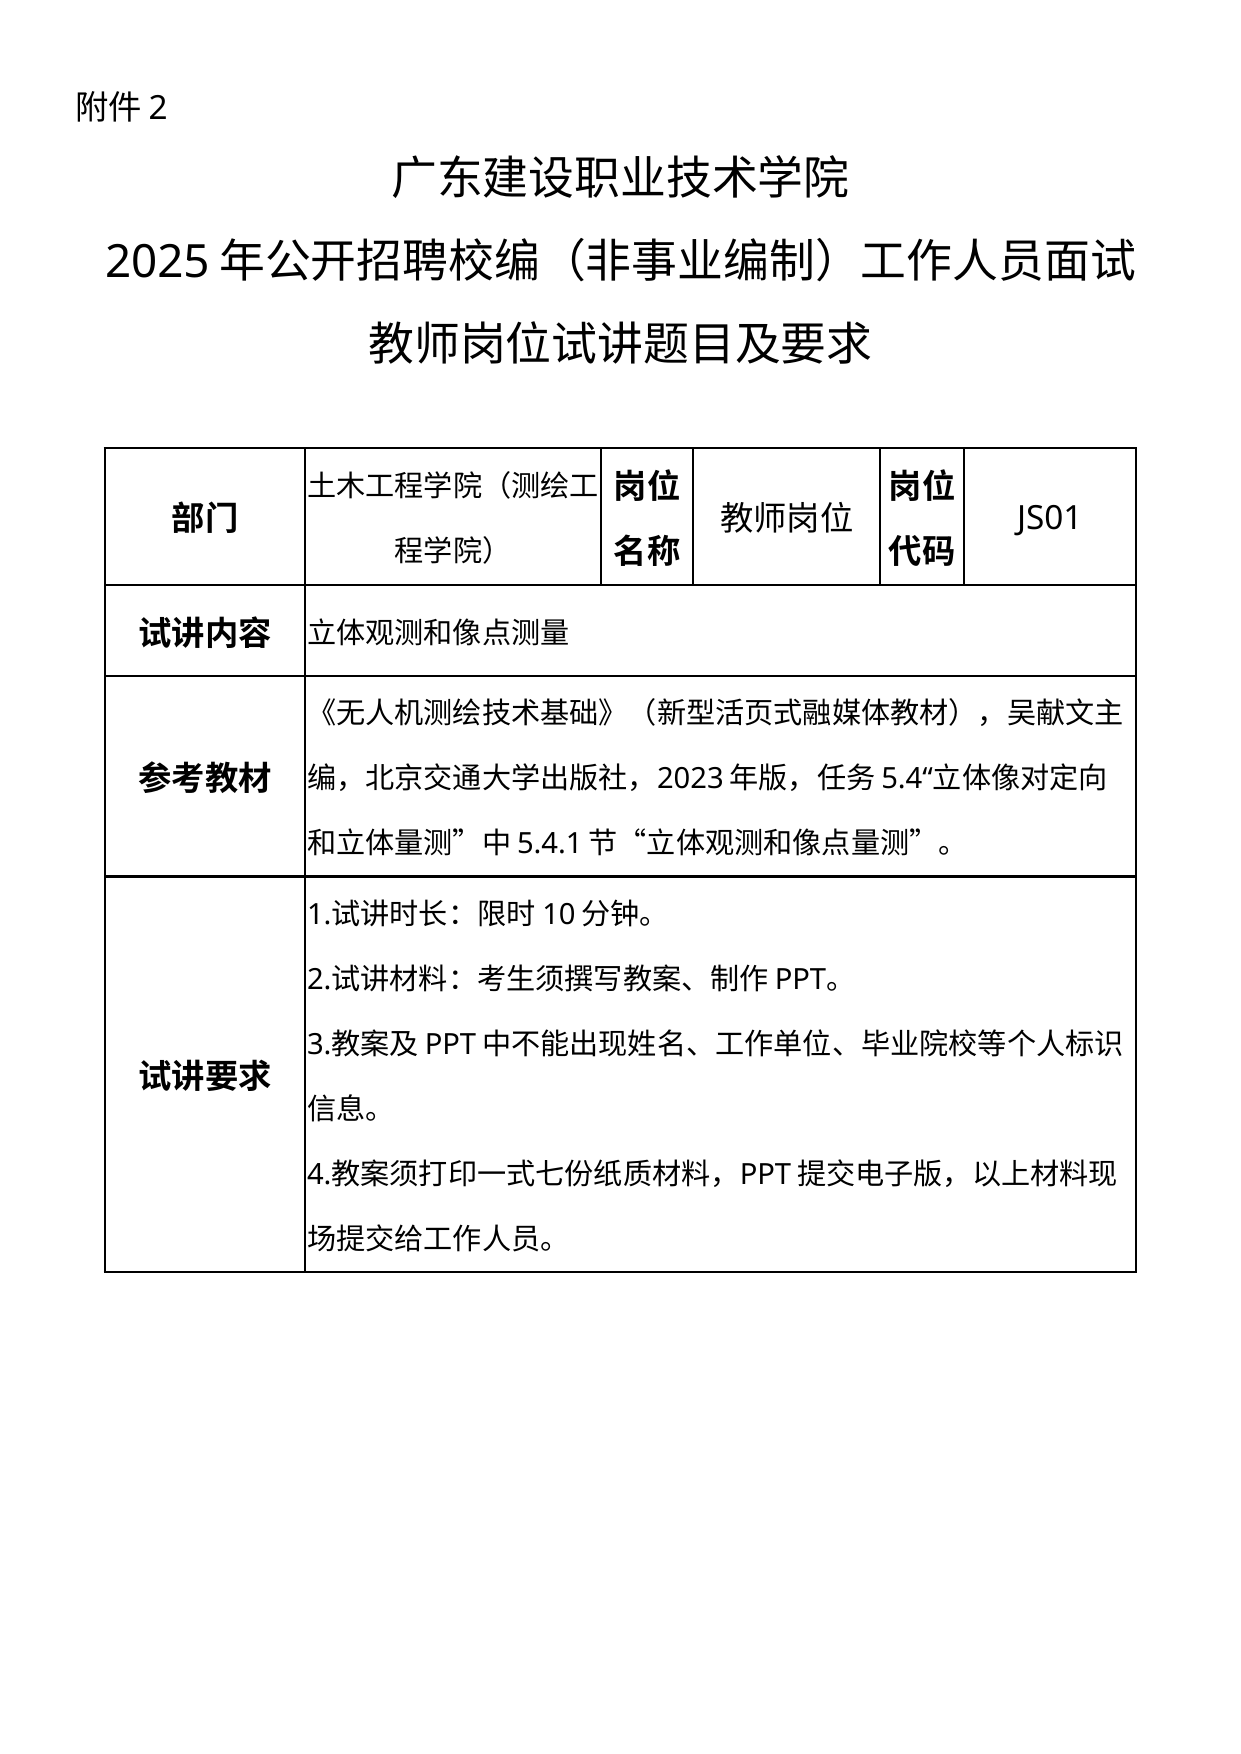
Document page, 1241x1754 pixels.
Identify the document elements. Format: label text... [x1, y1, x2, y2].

text 广东建设职业技术学院 [75, 141, 1165, 208]
table_header 岗位代码 [881, 449, 963, 584]
text 附件2 [75, 81, 1165, 129]
table_cell 立体观测和像点测量 [306, 586, 1135, 675]
table_header 岗位名称 [602, 449, 692, 584]
table_cell 试讲内容 [106, 586, 304, 675]
table_header JS01 [965, 449, 1135, 584]
table_header 部门 [106, 449, 304, 584]
table_cell 1.试讲时长：限时 10分钟。 2.试讲材料：考生须撰写教案、制作PPT。 3.教案及PPT中不能出现姓名、工作单位、毕业院校等个人标识信息。 4.教案须打印一式七份纸质材料，PPT提交电子版，以上材料现场提交给工作人员。 [306, 878, 1135, 1271]
table_cell 《无人机测绘技术基础》（新型活页式融媒体教材），吴献文主编，北京交通大学出版社，2023年版，任务5.4“立体像对定向和立体量测”中5.4.1节“立体观测和像点量测”。 [306, 677, 1135, 875]
text 2025年公开招聘校编（非事业编制）工作人员面试 [75, 224, 1165, 291]
table_header 教师岗位 [694, 449, 879, 584]
table_cell 试讲要求 [106, 878, 304, 1271]
table_cell 参考教材 [106, 677, 304, 875]
table_header 土木工程学院（测绘工程学院） [306, 449, 600, 584]
text 教师岗位试讲题目及要求 [75, 307, 1165, 374]
